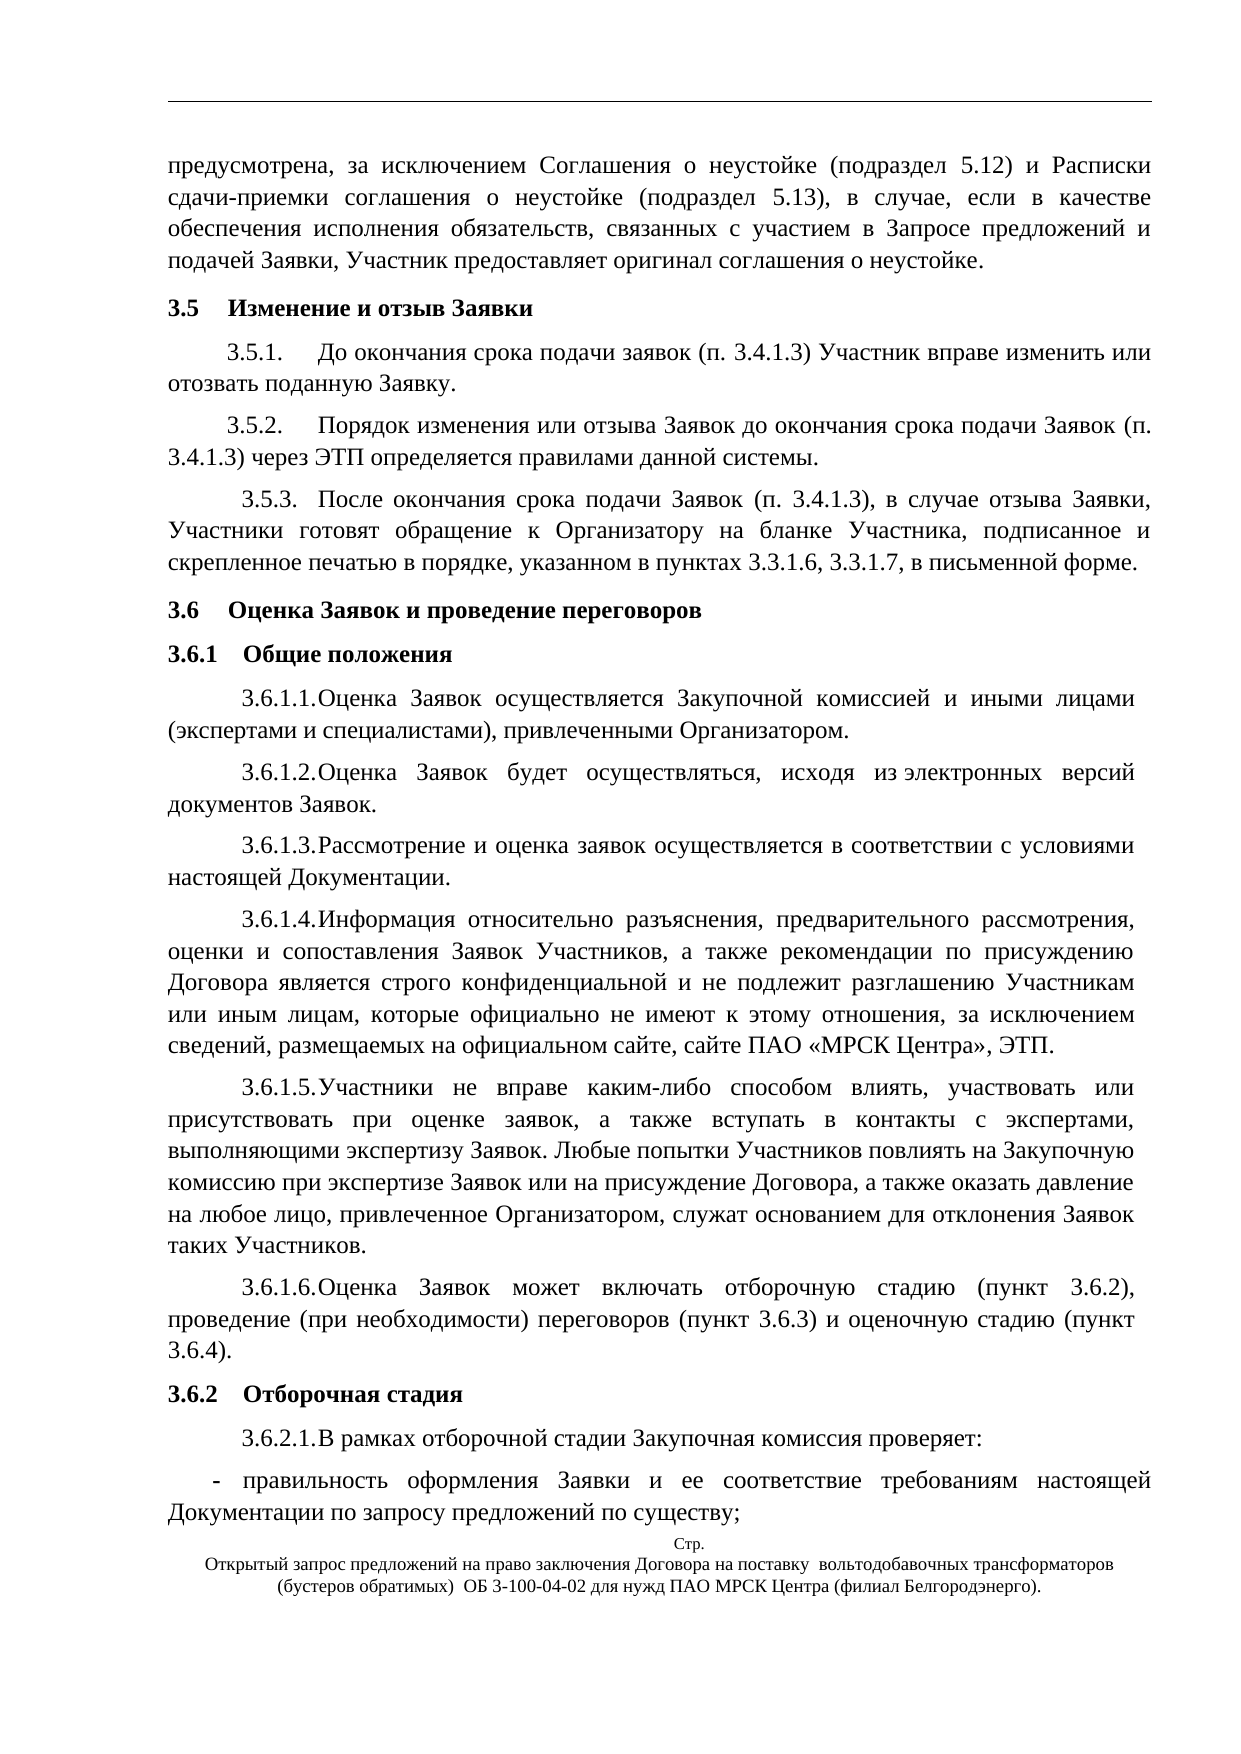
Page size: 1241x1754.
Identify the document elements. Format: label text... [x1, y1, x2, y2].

list В рамках отборочной стадии Закупочная комиссия проверяет: [168, 1423, 1135, 1452]
subtitle Оценка Заявок и проведение переговоров [168, 595, 1152, 624]
list Оценка Заявок будет осуществляться, исходя из электронных версий документов Заявок. [168, 757, 1135, 817]
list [168, 150, 1152, 273]
list Рассмотрение и оценка заявок осуществляется в соответствии с условиями настоящей Документации. [168, 831, 1135, 891]
subtitle Общие положения [168, 639, 1152, 668]
subtitle Изменение и отзыв Заявки [168, 293, 1152, 322]
list правильность оформления Заявки и ее соответствие требованиям настоящей Документации по запросу предложений по существу; [168, 1465, 1152, 1526]
subtitle Отборочная стадия [168, 1379, 1152, 1408]
list Участники не вправе каким-либо способом влиять, участвовать или присутствовать при оценке заявок, а также вступать в контакты с экспертами, выполняющими экспертизу Заявок. Любые попытки Участников повлиять на Закупочную комиссию при экспертизе Заявок или на присуждение Договора, а также оказать давление на любое лицо, привлеченное Организатором, служат основанием для отклонения Заявок таких Участников. [168, 1072, 1135, 1259]
list Информация относительно разъяснения, предварительного рассмотрения, оценки и сопоставления Заявок Участников, а также рекомендации по присуждению Договора является строго конфиденциальной и не подлежит разглашению Участникам или иным лицам, которые официально не имеют к этому отношения, за исключением сведений, размещаемых на официальном сайте, сайте ПАО «МРСК Центра», ЭТП. [168, 904, 1135, 1059]
list Оценка Заявок осуществляется Закупочной комиссией и иными лицами (экспертами и специалистами), привлеченными Организатором. [168, 683, 1135, 744]
